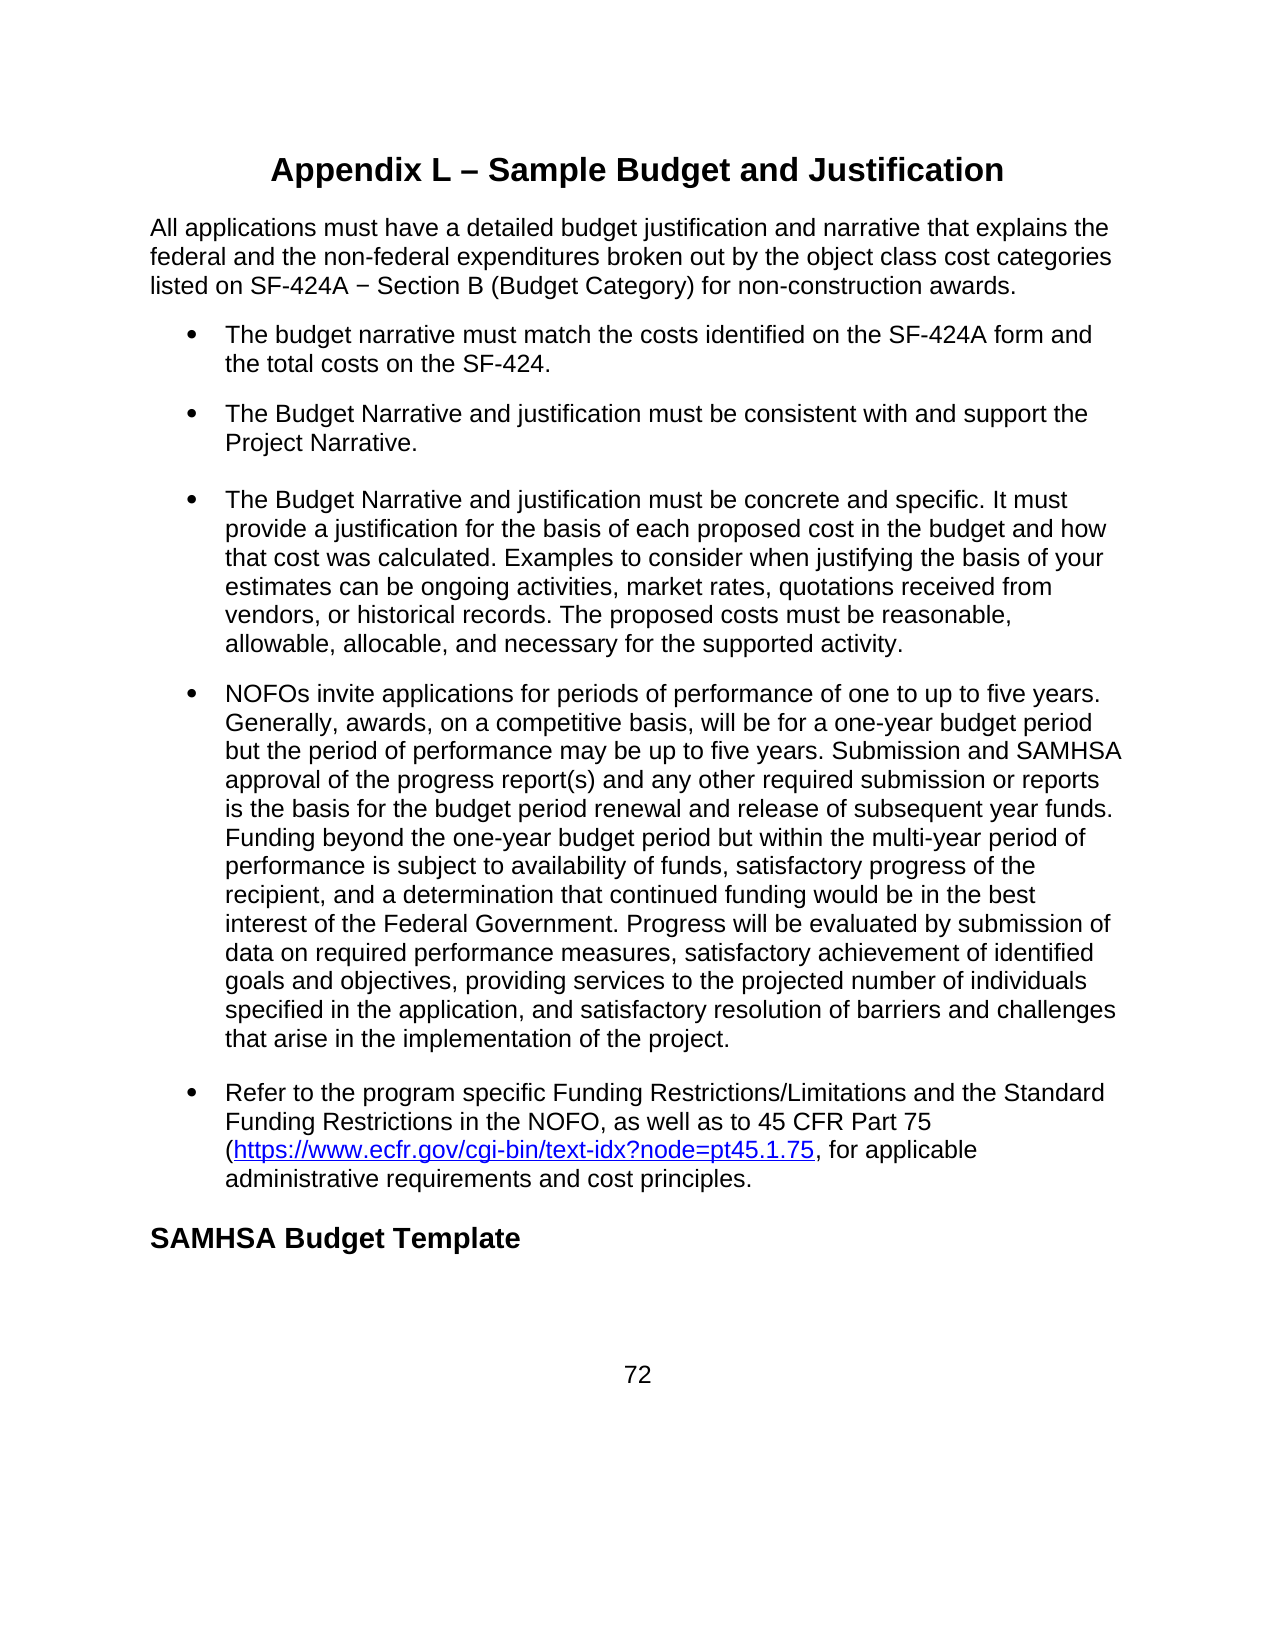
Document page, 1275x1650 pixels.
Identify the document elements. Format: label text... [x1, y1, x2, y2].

text SAMHSA Budget Template [150, 1221, 1125, 1255]
list The budget narrative must match the costs identified on the SF-424A form and the total costs on the SF-424. [187, 321, 1125, 378]
list The Budget Narrative and justification must be consistent with and support the Project Narrative. [187, 399, 1125, 457]
list The Budget Narrative and justification must be concrete and specific. It must provide a justification for the basis of each proposed cost in the budget and how that cost was calculated. Examples to consider when justifying the basis of your estimates can be ongoing activities, market rates, quotations received from vendors, or historical records. The proposed costs must be reasonable, allowable, allocable, and necessary for the supported activity. [187, 485, 1125, 658]
list Refer to the program specific Funding Restrictions/Limitations and the Standard Funding Restrictions in the NOFO, as well as to 45 CFR Part 75 (https://www.ecfr.gov/cgi-bin/text-idx?node=pt45.1.75, for applicable administrative requirements and cost principles. [187, 1078, 1125, 1193]
list NOFOs invite applications for periods of performance of one to up to five years. Generally, awards, on a competitive basis, will be for a one-year budget period but the period of performance may be up to five years. Submission and SAMHSA approval of the progress report(s) and any other required submission or reports is the basis for the budget period renewal and release of subsequent year funds. Funding beyond the one-year budget period but within the multi-year period of performance is subject to availability of funds, satisfactory progress of the recipient, and a determination that continued funding would be in the best interest of the Federal Government. Progress will be evaluated by submission of data on required performance measures, satisfactory achievement of identified goals and objectives, providing services to the projected number of individuals specified in the application, and satisfactory resolution of barriers and challenges that arise in the implementation of the project. [187, 679, 1125, 1053]
text All applications must have a detailed budget justification and narrative that explains the federal and the non-federal expenditures broken out by the object class cost categories listed on SF-424A − Section B (Budget Category) for non-construction awards. [150, 213, 1125, 300]
text Appendix L – Sample Budget and Justification [150, 150, 1125, 188]
